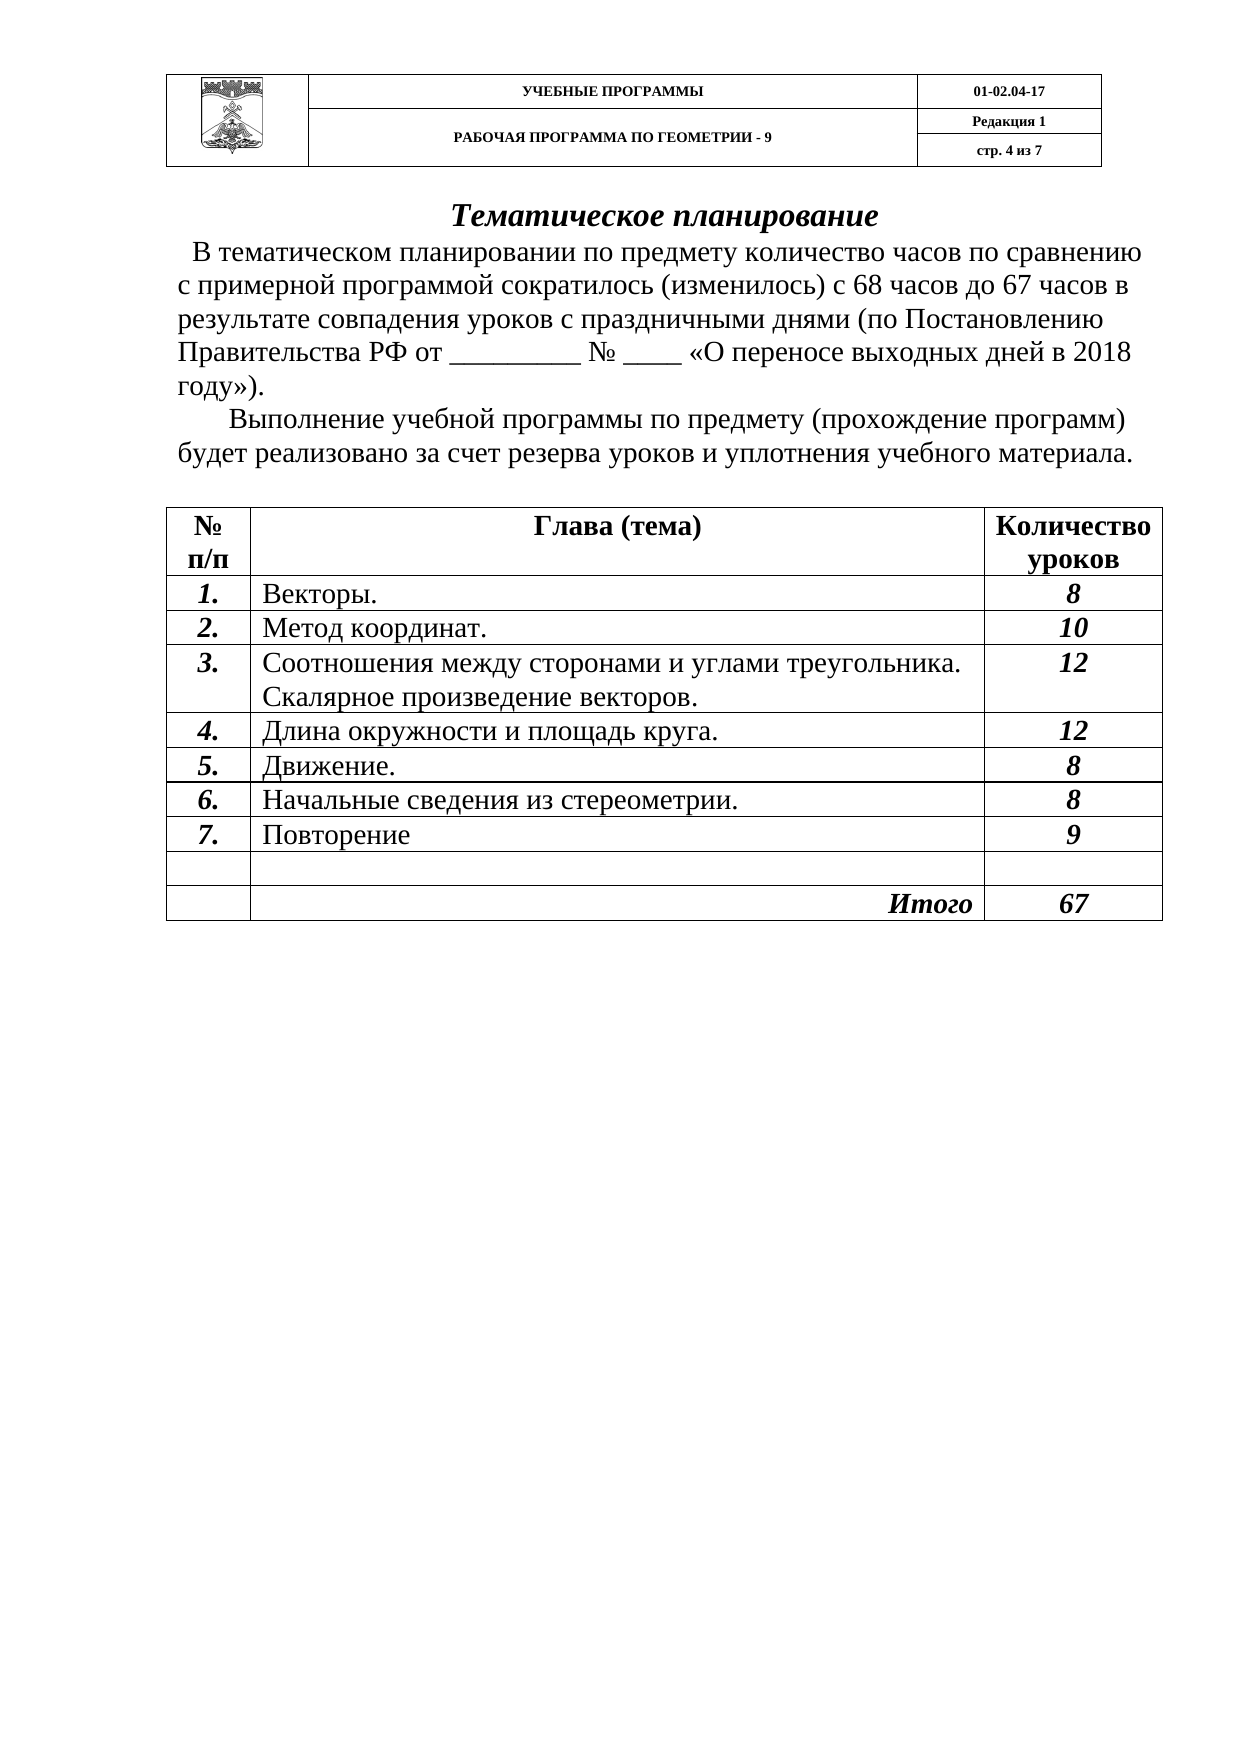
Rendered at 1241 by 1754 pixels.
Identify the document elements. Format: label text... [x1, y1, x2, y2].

table_cell [167, 886, 250, 920]
table_cell [251, 852, 984, 885]
text В тематическом планировании по предмету количество часов по сравнению с примерной программой сократилось (изменилось) с 68 часов до 67 часов в результате совпадения уроков с праздничными днями (по Постановлению Правительства РФ от _________ № ____ «О переносе выходных дней в 2018 году»). [177, 234, 1152, 401]
table_cell 6. [167, 783, 250, 816]
table_cell Начальные сведения из стереометрии. [251, 783, 984, 816]
picture [201, 77, 263, 154]
table_header Количество уроков [985, 508, 1162, 575]
table_cell 9 [985, 817, 1162, 851]
table_cell Соотношения между сторонами и углами треугольника. Скалярное произведение векторов. [251, 645, 984, 712]
table_cell Метод координат. [251, 611, 984, 644]
table_cell 10 [985, 611, 1162, 644]
table_cell 12 [985, 713, 1162, 747]
table_cell 8 [985, 783, 1162, 816]
table_cell Движение. [251, 748, 984, 781]
table_cell 5. [167, 748, 250, 781]
table_cell [167, 852, 250, 885]
table_cell 1. [167, 576, 250, 609]
table_cell 67 [985, 886, 1162, 920]
table_cell 12 [985, 645, 1162, 712]
table_cell 3. [167, 645, 250, 712]
table_cell Длина окружности и площадь круга. [251, 713, 984, 747]
table_cell Повторение [251, 817, 984, 851]
table_header № п/п [167, 508, 250, 575]
table_cell 2. [167, 611, 250, 644]
table_cell Векторы. [251, 576, 984, 609]
table_cell 7. [167, 817, 250, 851]
table_header Глава (тема) [251, 508, 984, 575]
text Тематическое планирование [177, 195, 1152, 234]
text Выполнение учебной программы по предмету (прохождение программ) будет реализовано за счет резерва уроков и уплотнения учебного материала. [177, 401, 1152, 468]
table_cell Итого [251, 886, 984, 920]
table_cell 8 [985, 576, 1162, 609]
table_cell 4. [167, 713, 250, 747]
table_cell 8 [985, 748, 1162, 781]
table_cell [985, 852, 1162, 885]
